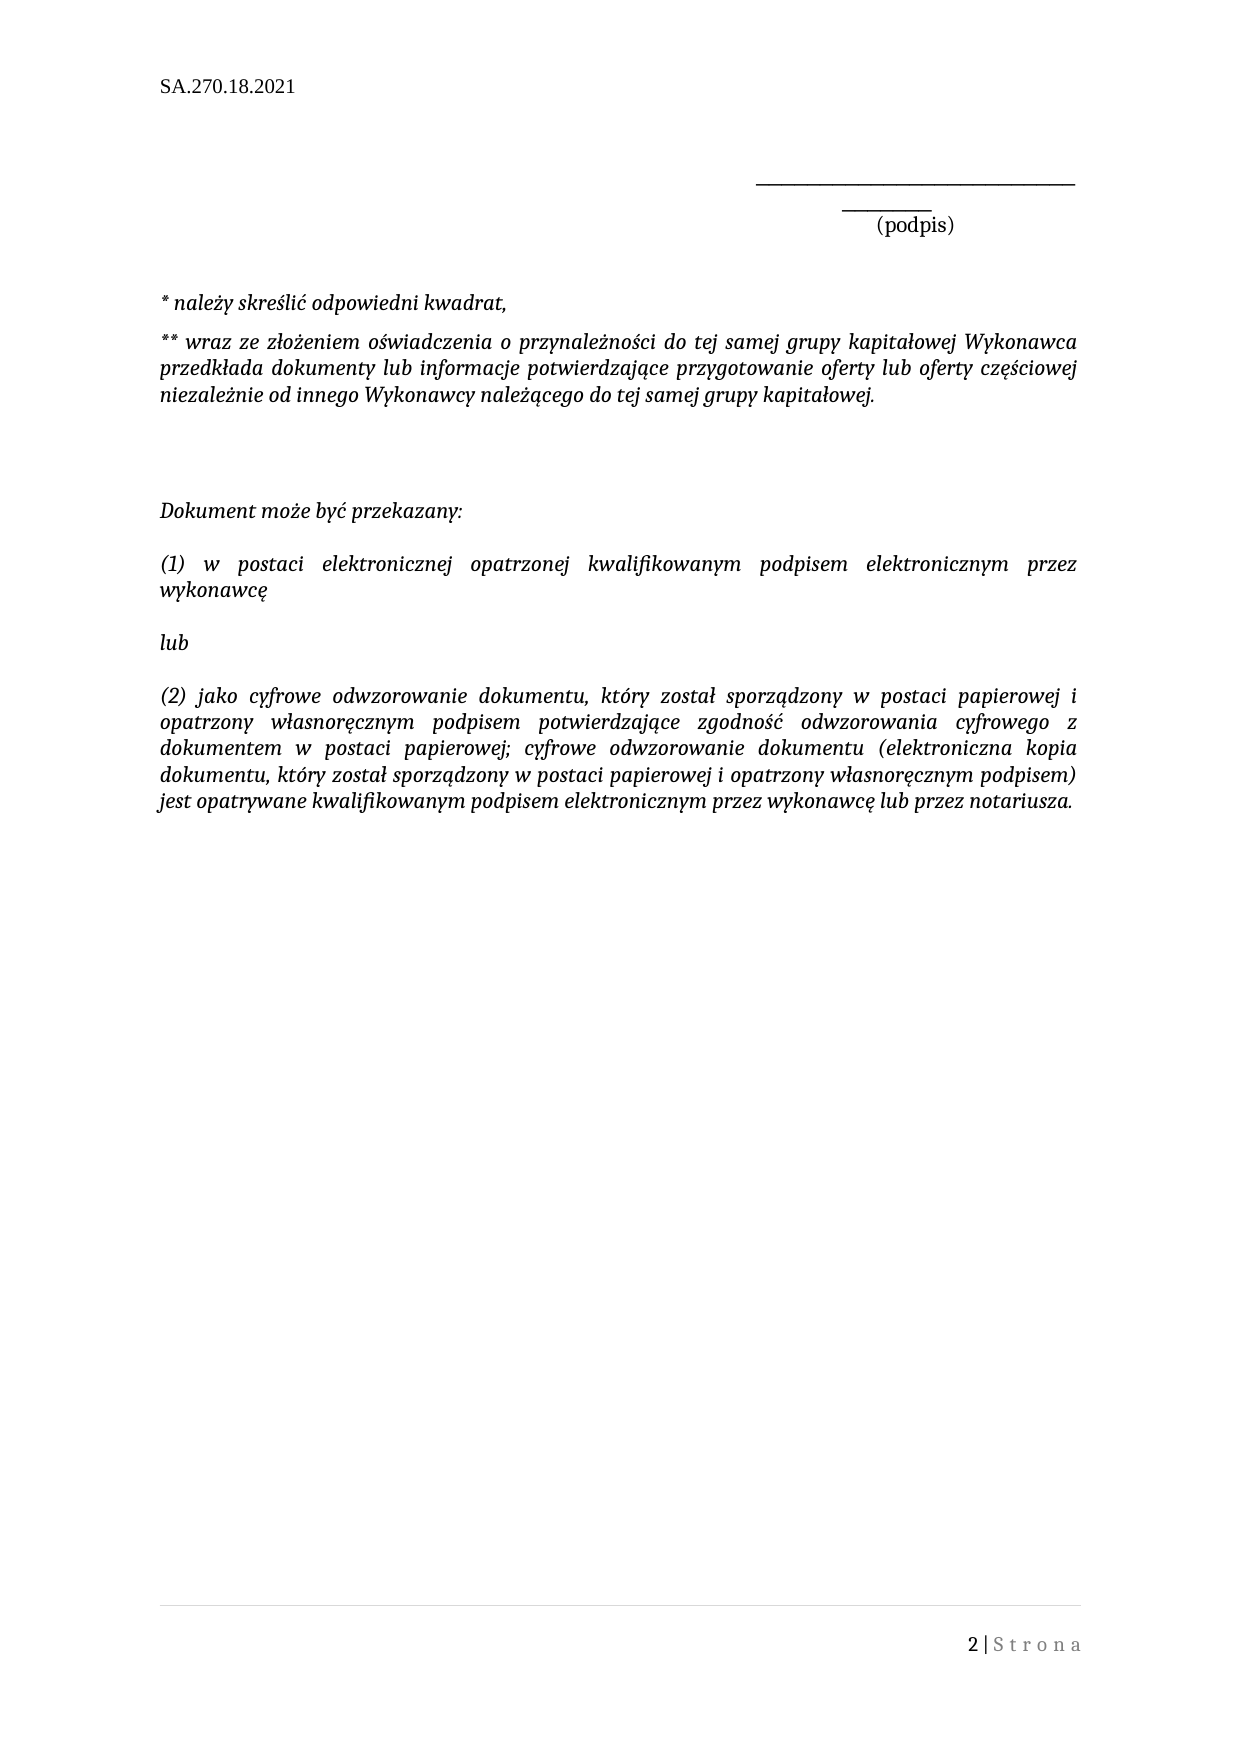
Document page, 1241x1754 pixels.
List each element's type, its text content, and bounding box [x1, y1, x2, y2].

text * należy skreślić odpowiedni kwadrat, [159, 290, 1081, 316]
text ________________________________ (podpis) [750, 159, 1081, 238]
text Dokument może być przekazany: (1) w postaci elektronicznej opatrzonej kwalifikowanym podpisem elektronicznym przez wykonawcę lub (2) jako cyfrowe odwzorowanie dokumentu, który został sporządzony w postaci papierowej i opatrzony własnoręcznym podpisem potwierdzające zgodność odwzorowania cyfrowego z dokumentem w postaci papierowej; cyfrowe odwzorowanie dokumentu (elektroniczna kopia dokumentu, który został sporządzony w postaci papierowej i opatrzony własnoręcznym podpisem) jest opatrywane kwalifikowanym podpisem elektronicznym przez wykonawcę lub przez notariusza. [159, 498, 1081, 814]
text ** wraz ze złożeniem oświadczenia o przynależności do tej samej grupy kapitałowej Wykonawca przedkłada dokumenty lub informacje potwierdzające przygotowanie oferty lub oferty częściowej niezależnie od innego Wykonawcy należącego do tej samej grupy kapitałowej. [159, 329, 1081, 408]
